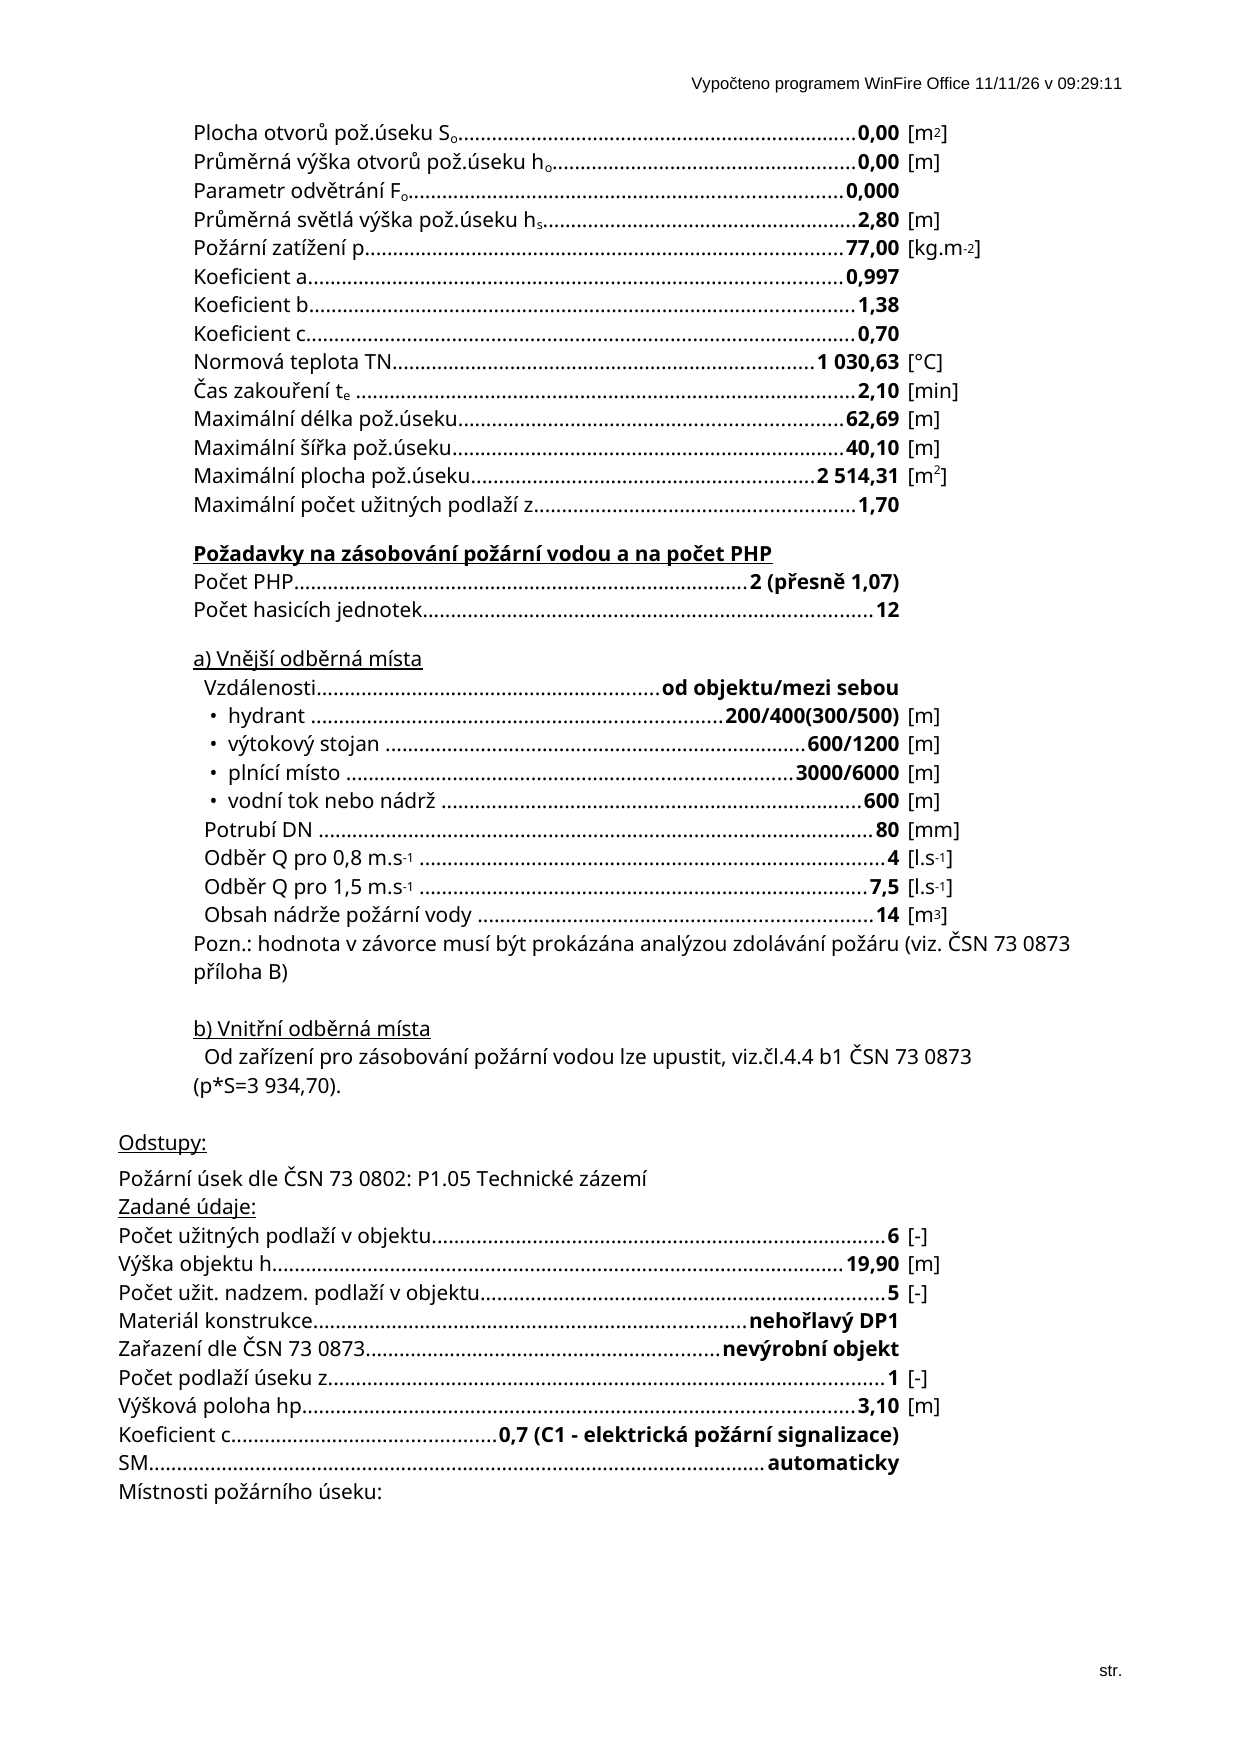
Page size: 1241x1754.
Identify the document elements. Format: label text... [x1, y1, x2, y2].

text • plnící místo 3000/6000 [m] [193, 758, 1122, 786]
text Potrubí DN 80 [mm] [193, 815, 1122, 843]
text SM automaticky [118, 1448, 1122, 1477]
text Obsah nádrže požární vody 14 [m3] [193, 900, 1122, 929]
text b) Vnitřní odběrná místa [193, 1014, 1122, 1042]
text Maximální šířka pož.úseku 40,10 [m] [193, 433, 1122, 461]
text Průměrná výška otvorů pož.úseku ho 0,00 [m] [193, 147, 1122, 176]
text Počet hasicích jednotek 12 [193, 596, 1122, 624]
text Vzdálenosti od objektu/mezi sebou [193, 673, 1122, 701]
text a) Vnější odběrná místa [193, 644, 1122, 673]
text • vodní tok nebo nádrž 600 [m] [193, 786, 1122, 815]
text Odstupy: [118, 1128, 1122, 1156]
text Maximální počet užitných podlaží z 1,70 [193, 490, 1122, 518]
text Počet PHP 2 (přesně 1,07) [193, 567, 1122, 596]
text Zadané údaje: [118, 1192, 1122, 1221]
text Koeficient c 0,70 [193, 319, 1122, 347]
text Koeficient c 0,7 (C1 - elektrická požární signalizace) [118, 1420, 1122, 1448]
text • hydrant 200/400(300/500) [m] [193, 701, 1122, 729]
text Místnosti požárního úseku: [118, 1477, 1122, 1505]
text Požadavky na zásobování požární vodou a na počet PHP [193, 539, 1122, 567]
text Plocha otvorů pož.úseku So 0,00 [m2] [193, 118, 1122, 147]
text Odběr Q pro 1,5 m.s-1 7,5 [l.s-1] [193, 872, 1122, 900]
text Počet podlaží úseku z 1 [-] [118, 1363, 1122, 1391]
text Výšková poloha hp 3,10 [m] [118, 1391, 1122, 1420]
text Od zařízení pro zásobování požární vodou lze upustit, viz.čl.4.4 b1 ČSN 73 0873 (p*S=3 934,70). [193, 1042, 1122, 1099]
text • výtokový stojan 600/1200 [m] [193, 729, 1122, 758]
text Odběr Q pro 0,8 m.s-1 4 [l.s-1] [193, 843, 1122, 872]
text Požární zatížení p 77,00 [kg.m-2] [193, 233, 1122, 262]
text Zařazení dle ČSN 73 0873 nevýrobní objekt [118, 1334, 1122, 1363]
text Koeficient b 1,38 [193, 290, 1122, 319]
text Počet užitných podlaží v objektu 6 [-] [118, 1221, 1122, 1249]
text Maximální délka pož.úseku 62,69 [m] [193, 404, 1122, 433]
text Počet užit. nadzem. podlaží v objektu 5 [-] [118, 1278, 1122, 1306]
text Pozn.: hodnota v závorce musí být prokázána analýzou zdolávání požáru (viz. ČSN 73 0873 příloha B) [193, 929, 1122, 986]
text Průměrná světlá výška pož.úseku hs 2,80 [m] [193, 205, 1122, 233]
text Výška objektu h 19,90 [m] [118, 1249, 1122, 1278]
text Koeficient a 0,997 [193, 262, 1122, 290]
text Maximální plocha pož.úseku 2 514,31 [m2] [193, 461, 1122, 490]
text Normová teplota TN 1 030,63 [°C] [193, 347, 1122, 376]
text Parametr odvětrání Fo 0,000 [193, 176, 1122, 205]
text Materiál konstrukce nehořlavý DP1 [118, 1306, 1122, 1334]
text Čas zakouření te 2,10 [min] [193, 376, 1122, 404]
text Požární úsek dle ČSN 73 0802: P1.05 Technické zázemí [118, 1164, 1122, 1192]
